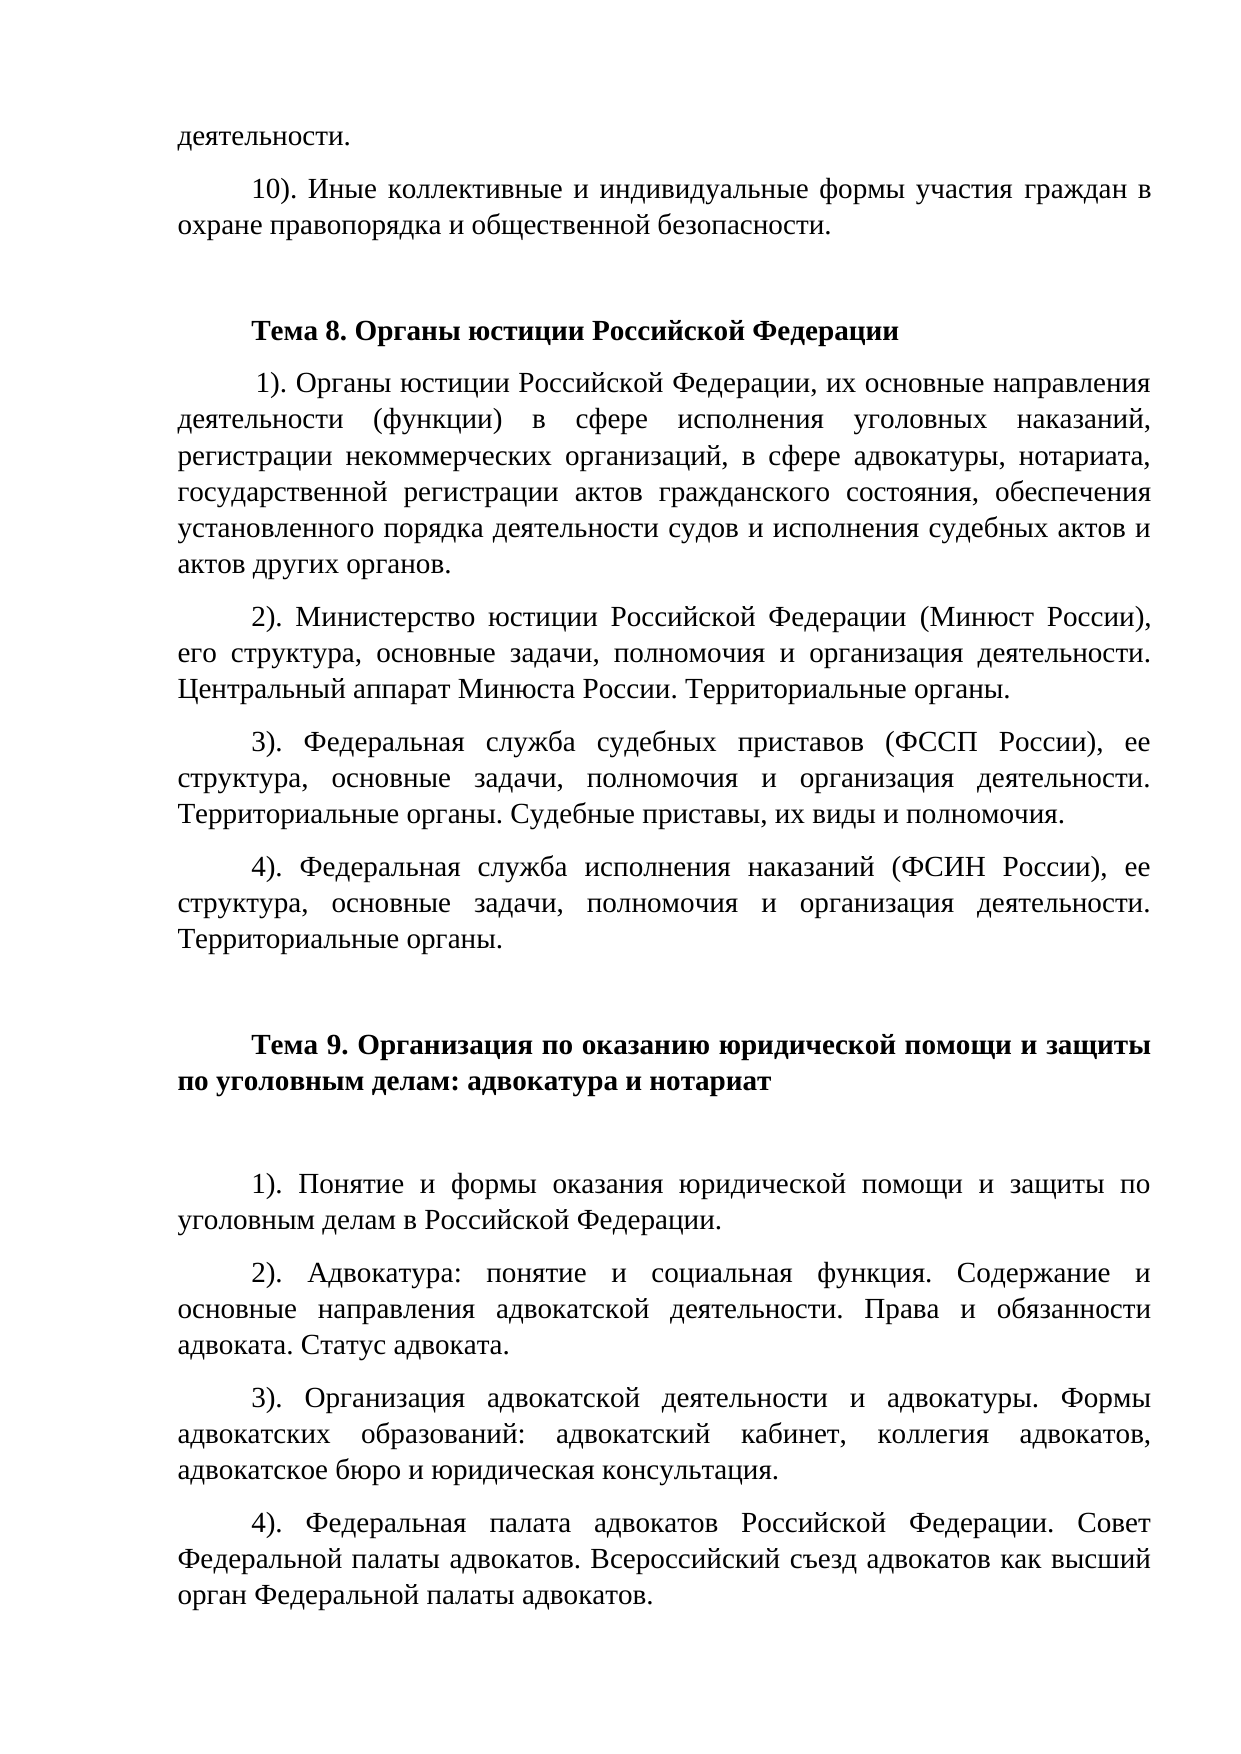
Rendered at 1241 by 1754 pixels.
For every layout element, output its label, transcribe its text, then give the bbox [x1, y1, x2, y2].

text 10). Иные коллективные и индивидуальные формы участия граждан в охране правопорядка и общественной безопасности. [177, 171, 1152, 241]
text 1). Органы юстиции Российской Федерации, их основные направления деятельности (функции) в сфере исполнения уголовных наказаний, регистрации некоммерческих организаций, в сфере адвокатуры, нотариата, государственной регистрации актов гражданского состояния, обеспечения установленного порядка деятельности судов и исполнения судебных актов и актов других органов. [177, 366, 1152, 580]
text 3). Федеральная служба судебных приставов (ФССП России), ее структура, основные задачи, полномочия и организация деятельности. Территориальные органы. Судебные приставы, их виды и полномочия. [177, 724, 1152, 830]
text 1). Понятие и формы оказания юридической помощи и защиты по уголовным делам в Российской Федерации. [177, 1166, 1152, 1235]
text 2). Министерство юстиции Российской Федерации (Минюст России), его структура, основные задачи, полномочия и организация деятельности. Центральный аппарат Минюста России. Территориальные органы. [177, 599, 1152, 705]
text 3). Организация адвокатской деятельности и адвокатуры. Формы адвокатских образований: адвокатский кабинет, коллегия адвокатов, адвокатское бюро и юридическая консультация. [177, 1380, 1152, 1486]
text Тема 9. Организация по оказанию юридической помощи и защиты по уголовным делам: адвокатура и нотариат [177, 1027, 1152, 1097]
text 4). Федеральная служба исполнения наказаний (ФСИН России), ее структура, основные задачи, полномочия и организация деятельности. Территориальные органы. [177, 849, 1152, 955]
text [177, 118, 1152, 152]
text 4). Федеральная палата адвокатов Российской Федерации. Совет Федеральной палаты адвокатов. Всероссийский съезд адвокатов как высший орган Федеральной палаты адвокатов. [177, 1505, 1152, 1611]
text 2). Адвокатура: понятие и социальная функция. Содержание и основные направления адвокатской деятельности. Права и обязанности адвоката. Статус адвоката. [177, 1255, 1152, 1361]
text Тема 8. Органы юстиции Российской Федерации [177, 313, 1152, 346]
